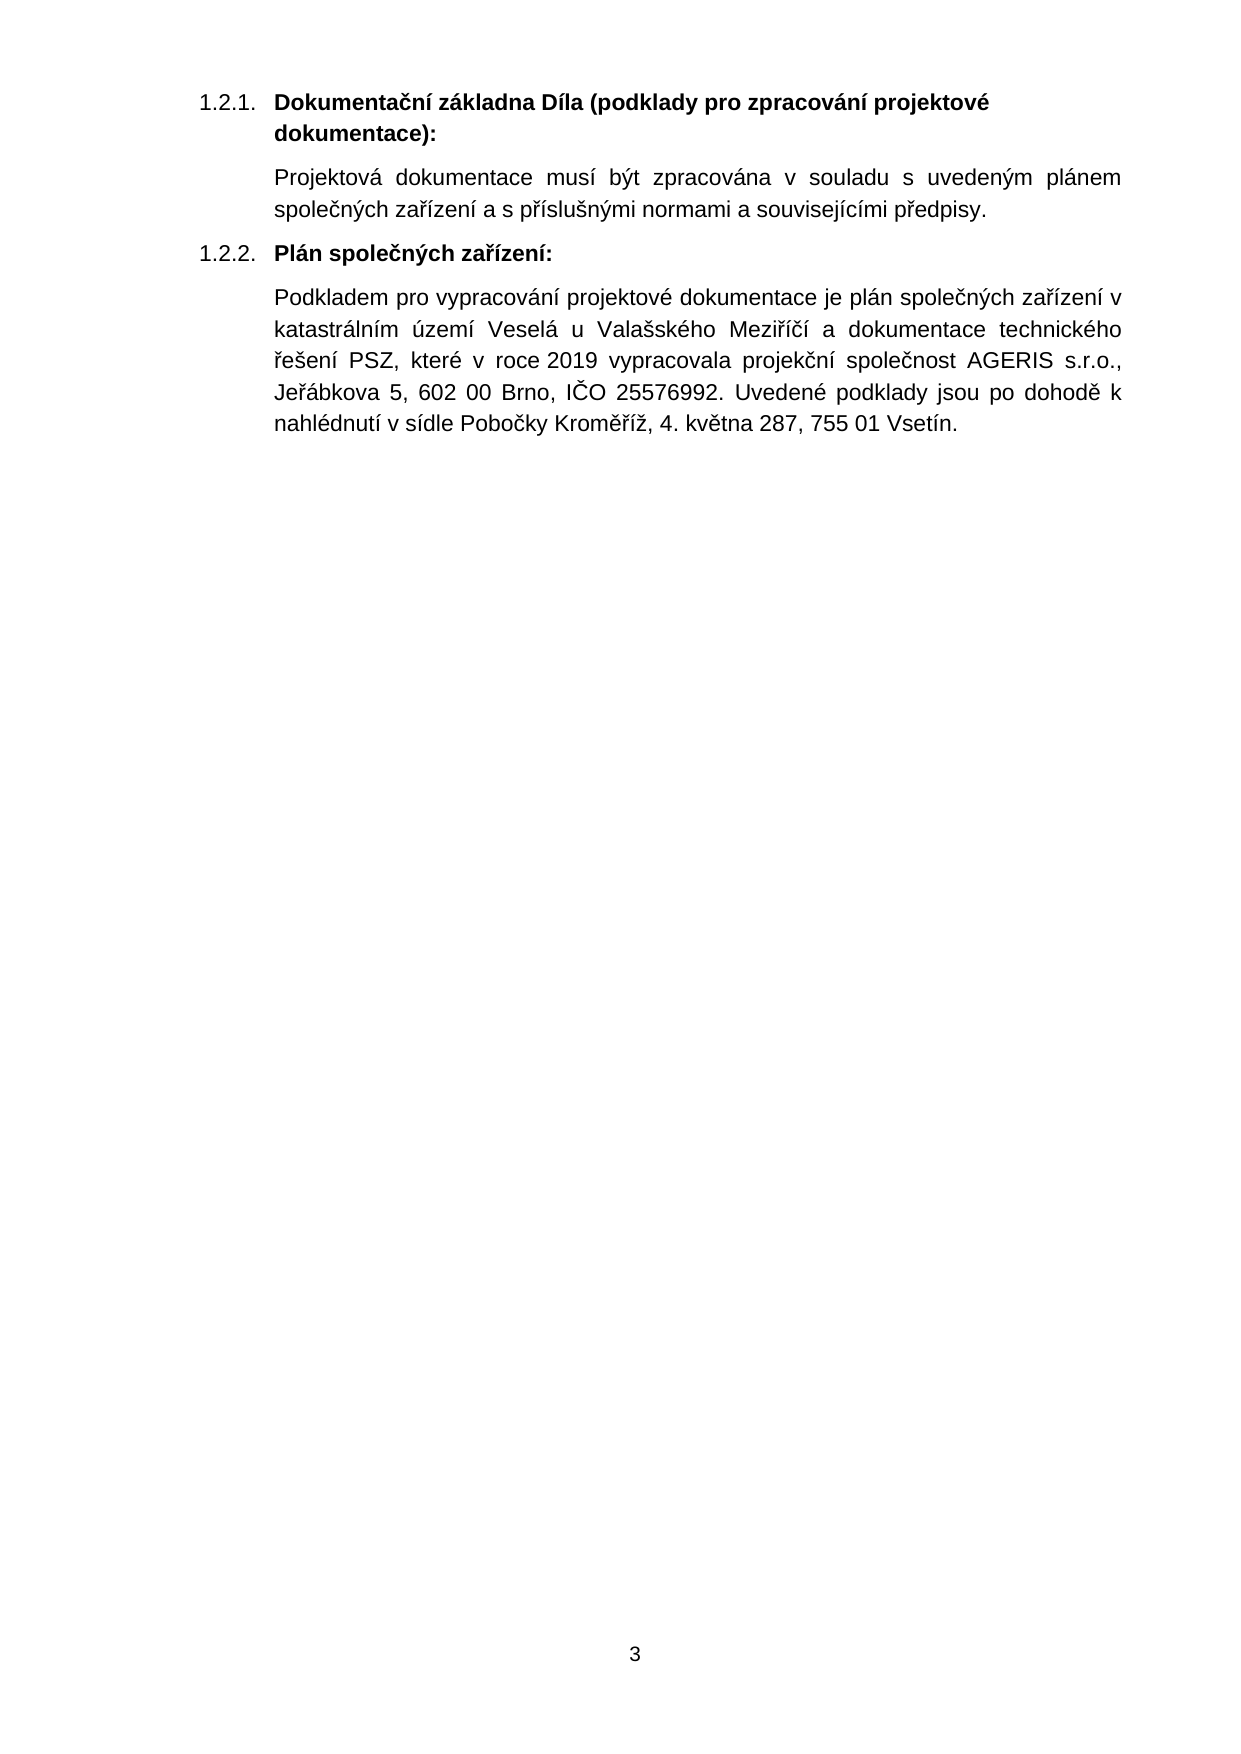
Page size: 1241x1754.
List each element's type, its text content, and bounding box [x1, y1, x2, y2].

list Podkladem pro vypracování projektové dokumentace je plán společných zařízení v katastrálním území Veselá u Valašského Meziříčí a dokumentace technického řešení PSZ, které v roce 2019 vypracovala projekční společnost AGERIS s.r.o., Jeřábkova 5, 602 00 Brno, IČO 25576992. Uvedené podklady jsou po dohodě k nahlédnutí v sídle Pobočky Kroměříž, 4. května 287, 755 01 Vsetín. [274, 284, 1122, 437]
list Dokumentační základna Díla (podklady pro zpracování projektové dokumentace): [199, 89, 1122, 147]
list Projektová dokumentace musí být zpracována v souladu s uvedeným plánem společných zařízení a s příslušnými normami a souvisejícími předpisy. [274, 164, 1122, 222]
list Plán společných zařízení: [199, 240, 1122, 266]
